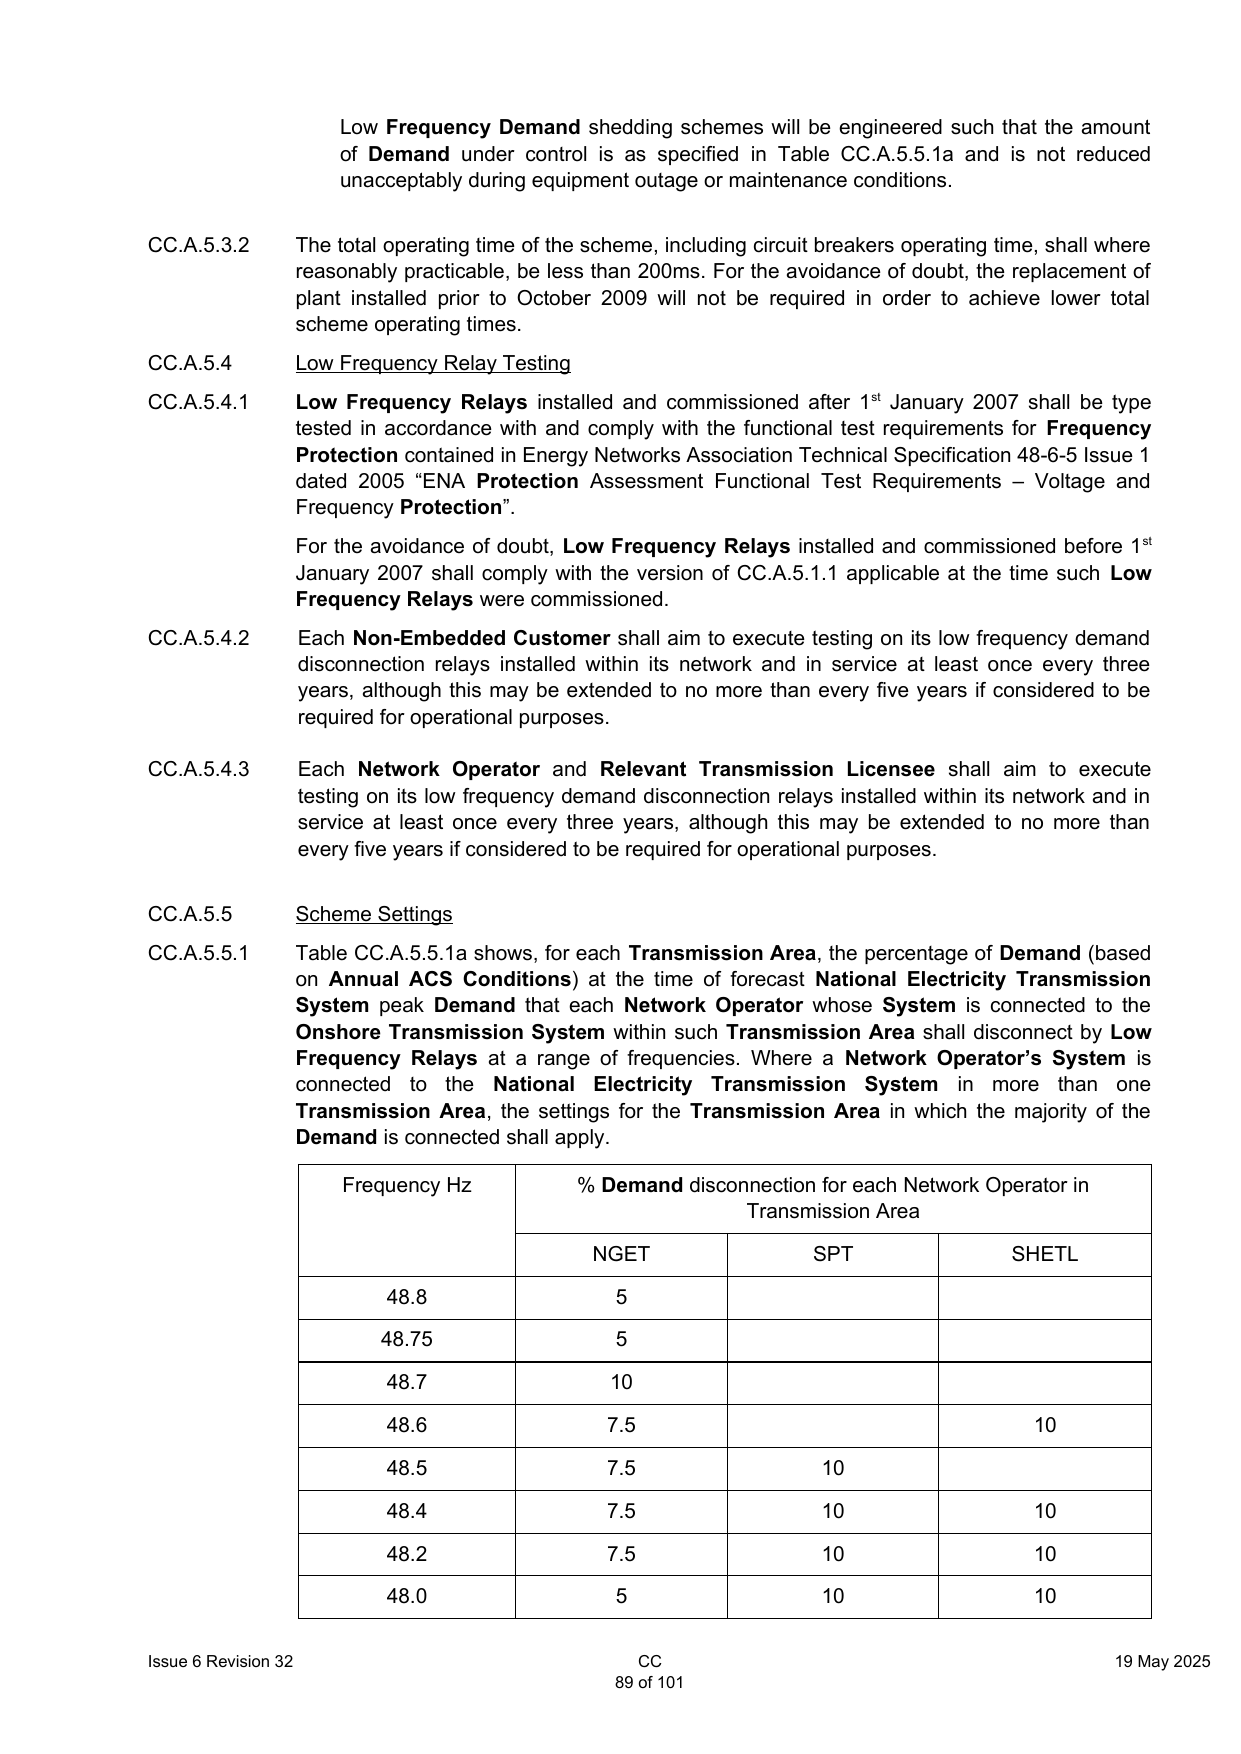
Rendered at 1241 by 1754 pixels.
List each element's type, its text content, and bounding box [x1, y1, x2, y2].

table_cell 7.5 [516, 1491, 727, 1533]
text For the avoidance of doubt, Low Frequency Relays installed and commissioned before 1st January 2007 shall comply with the version of CC.A.5.1.1 applicable at the time such Low Frequency Relays were commissioned. [148, 534, 1152, 611]
table_cell 10 [728, 1448, 938, 1490]
table_cell 7.5 [516, 1534, 727, 1575]
table_cell 10 [939, 1534, 1151, 1575]
table_cell [728, 1363, 938, 1404]
table_cell NGET [516, 1234, 727, 1276]
table_cell 48.8 [299, 1277, 515, 1318]
text CC.A.5.5.1 Table CC.A.5.5.1a shows, for each Transmission Area, the percentage of Demand (based on Annual ACS Conditions) at the time of forecast National Electricity Transmission System peak Demand that each Network Operator whose System is connected to the Onshore Transmission System within such Transmission Area shall disconnect by Low Frequency Relays at a range of frequencies. Where a Network Operator’s System is connected to the National Electricity Transmission System in more than one Transmission Area, the settings for the Transmission Area in which the majority of the Demand is connected shall apply. [148, 940, 1152, 1149]
table_cell 10 [728, 1576, 938, 1618]
table_cell [939, 1363, 1151, 1404]
table_cell [939, 1448, 1151, 1490]
table_cell 10 [728, 1491, 938, 1533]
table_cell 7.5 [516, 1405, 727, 1447]
table_cell 5 [516, 1320, 727, 1361]
table_cell 48.2 [299, 1534, 515, 1575]
table_cell [728, 1277, 938, 1318]
table_cell 10 [728, 1534, 938, 1575]
table_cell SPT [728, 1234, 938, 1276]
table_cell 5 [516, 1576, 727, 1618]
table_cell [728, 1320, 938, 1361]
table_cell 48.4 [299, 1491, 515, 1533]
table_header % Demand disconnection for each Network Operator in Transmission Area [516, 1165, 1151, 1233]
table_cell [728, 1405, 938, 1447]
table_cell 10 [939, 1576, 1151, 1618]
table_cell 48.5 [299, 1448, 515, 1490]
table_header Frequency Hz [299, 1165, 515, 1276]
table_cell 48.0 [299, 1576, 515, 1618]
table_cell [939, 1320, 1151, 1361]
table_cell 10 [516, 1363, 727, 1404]
table_cell 7.5 [516, 1448, 727, 1490]
table_cell [939, 1277, 1151, 1318]
text CC.A.5.4.2 Each Non-Embedded Customer shall aim to execute testing on its low frequency demand disconnection relays installed within its network and in service at least once every three years, although this may be extended to no more than every five years if considered to be required for operational purposes. [148, 626, 1152, 728]
table_cell 5 [516, 1277, 727, 1318]
table_cell SHETL [939, 1234, 1151, 1276]
table_cell 48.6 [299, 1405, 515, 1447]
text CC.A.5.4.3 Each Network Operator and Relevant Transmission Licensee shall aim to execute testing on its low frequency demand disconnection relays installed within its network and in service at least once every three years, although this may be extended to no more than every five years if considered to be required for operational purposes. [148, 757, 1152, 860]
text CC.A.5.5 Scheme Settings [148, 902, 1152, 926]
text Low Frequency Demand shedding schemes will be engineered such that the amount of Demand under control is as specified in Table CC.A.5.5.1a and is not reduced unacceptably during equipment outage or maintenance conditions. [295, 115, 1152, 192]
text CC.A.5.4 Low Frequency Relay Testing [148, 351, 1152, 375]
table_cell 10 [939, 1491, 1151, 1533]
table_cell 48.75 [299, 1320, 515, 1361]
table_cell 48.7 [299, 1363, 515, 1404]
text CC.A.5.4.1 Low Frequency Relays installed and commissioned after 1st January 2007 shall be type tested in accordance with and comply with the functional test requirements for Frequency Protection contained in Energy Networks Association Technical Specification 48-6-5 Issue 1 dated 2005 “ENA Protection Assessment Functional Test Requirements – Voltage and Frequency Protection”. [148, 390, 1152, 519]
table_cell 10 [939, 1405, 1151, 1447]
text CC.A.5.3.2 The total operating time of the scheme, including circuit breakers operating time, shall where reasonably practicable, be less than 200ms. For the avoidance of doubt, the replacement of plant installed prior to October 2009 will not be required in order to achieve lower total scheme operating times. [148, 233, 1152, 336]
